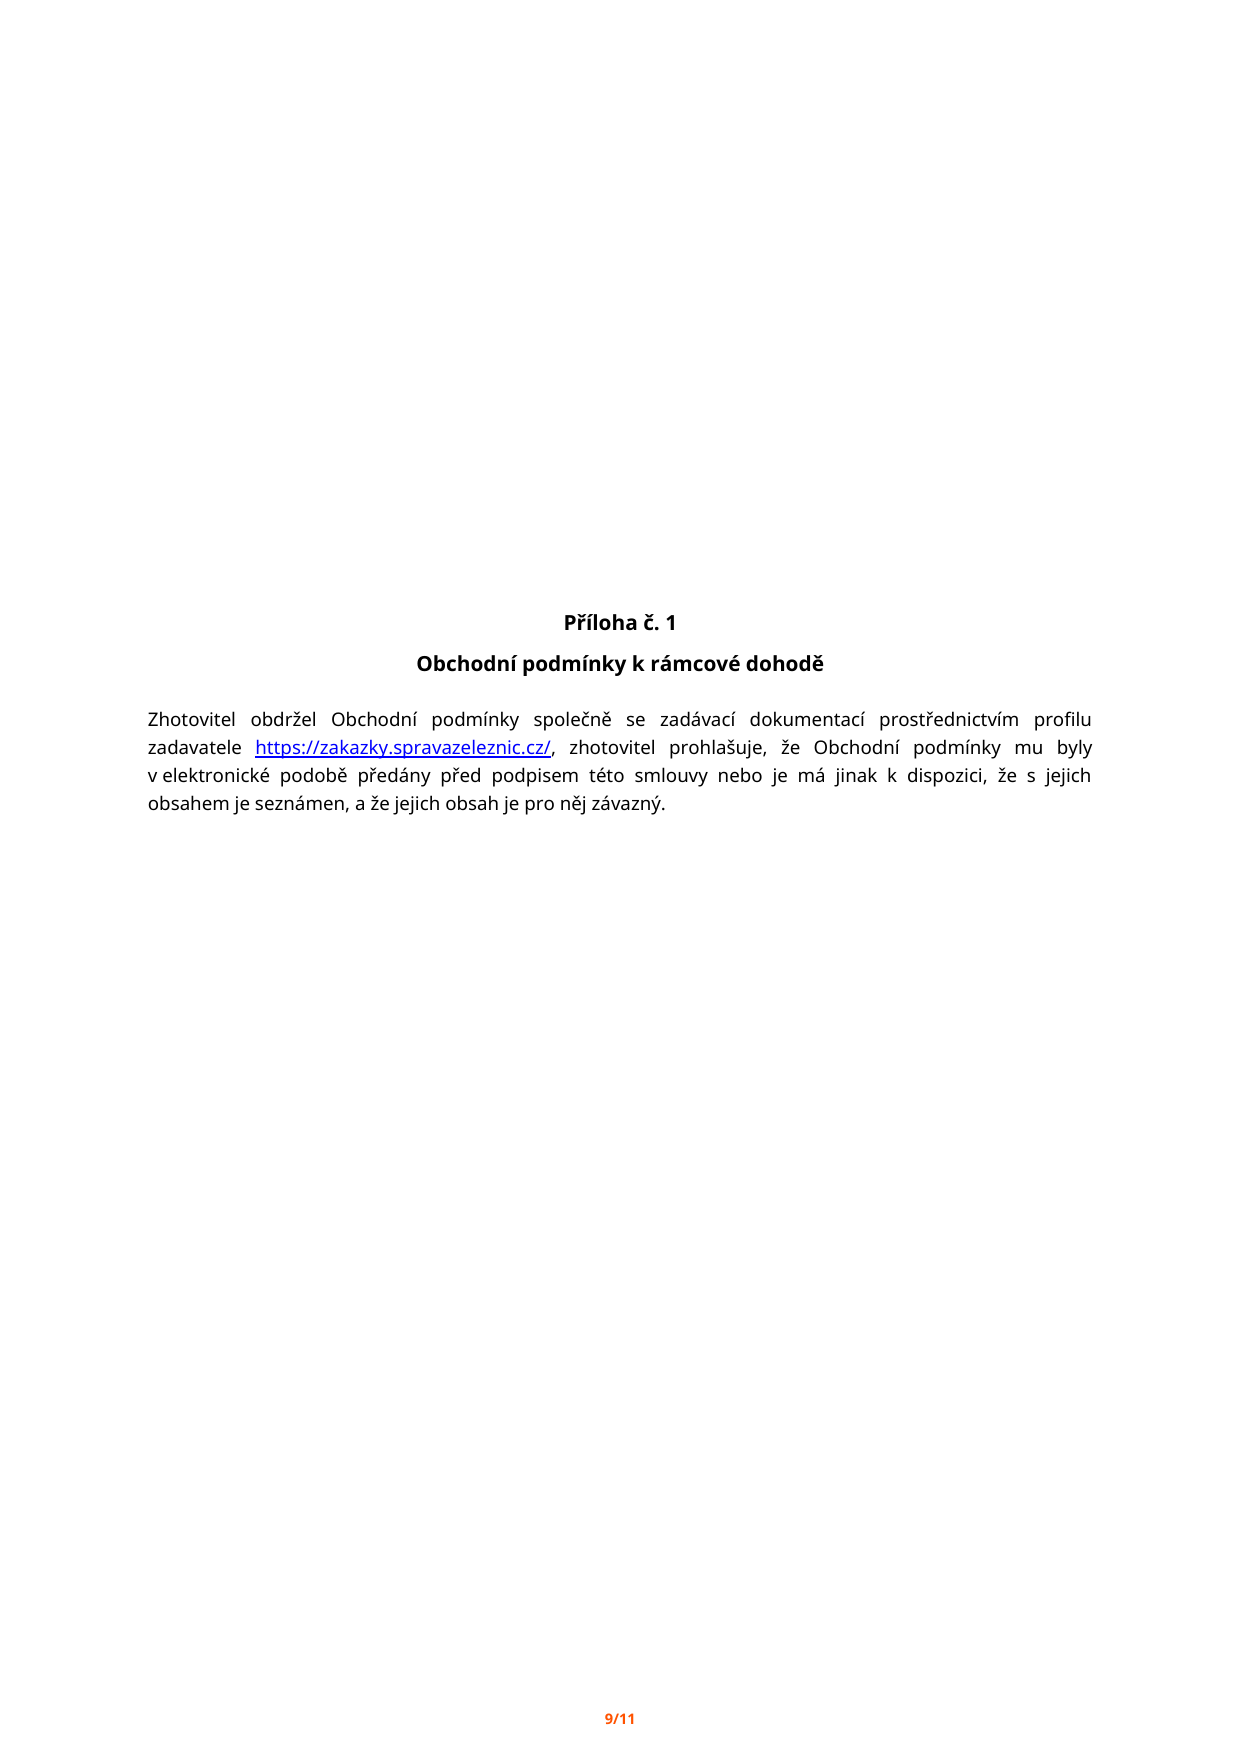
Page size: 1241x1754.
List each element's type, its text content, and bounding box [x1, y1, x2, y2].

text Zhotovitel obdržel Obchodní podmínky společně se zadávací dokumentací prostřednictvím profilu zadavatele https://zakazky.spravazeleznic.cz/, zhotovitel prohlašuje, že Obchodní podmínky mu byly v elektronické podobě předány před podpisem této smlouvy nebo je má jinak k dispozici, že s jejich obsahem je seznámen, a že jejich obsah je pro něj závazný. [148, 706, 1093, 816]
text Příloha č. 1 [148, 607, 1093, 636]
text Obchodní podmínky k rámcové dohodě [148, 649, 1093, 677]
